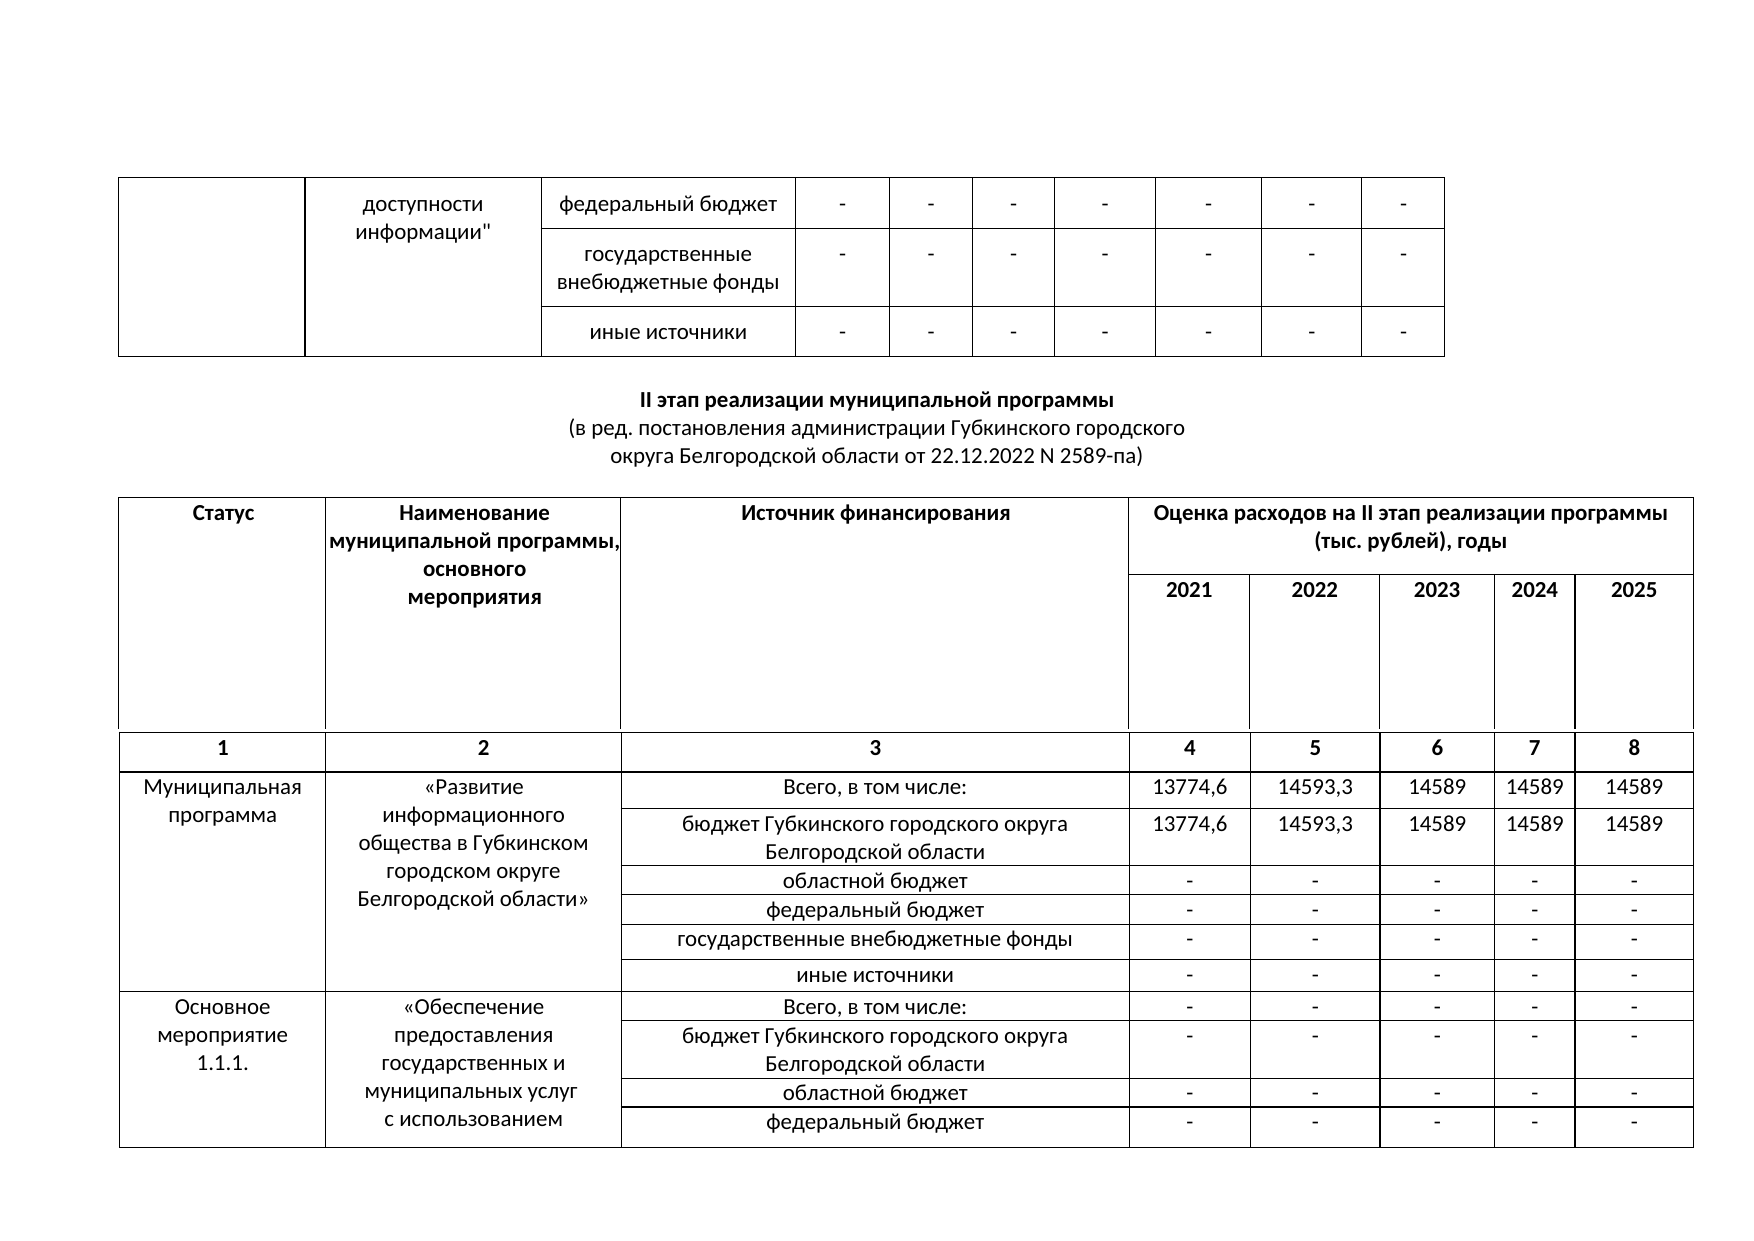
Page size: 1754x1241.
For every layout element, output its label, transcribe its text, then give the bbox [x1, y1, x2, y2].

table_header Наименование муниципальной программы, основного мероприятия [326, 498, 620, 729]
text (в ред. постановления администрации Губкинского городского [118, 413, 1636, 441]
table_cell - [1495, 1021, 1574, 1077]
table_header 4 [1130, 733, 1250, 771]
table_cell - [796, 229, 889, 306]
table_cell - [1251, 992, 1379, 1020]
table_cell - [1156, 307, 1261, 356]
table_cell 2024 [1495, 575, 1574, 729]
table_header 3 [622, 733, 1129, 771]
table_cell - [1495, 866, 1574, 894]
table_cell бюджет Губкинского городского округа Белгородской области [622, 809, 1129, 865]
table_cell - [1130, 866, 1250, 894]
table_cell - [973, 178, 1054, 227]
table_cell - [1495, 992, 1574, 1020]
table_cell - [1262, 229, 1361, 306]
table_cell 2021 [1129, 575, 1249, 729]
table_cell - [1055, 229, 1155, 306]
table_cell 14589 [1381, 809, 1494, 865]
table_cell - [890, 178, 972, 227]
table_cell - [1576, 960, 1693, 991]
table_cell иные источники [622, 960, 1129, 991]
table_cell - [890, 229, 972, 306]
table_cell областной бюджет [622, 1079, 1129, 1106]
table_cell - [1251, 925, 1379, 959]
table_cell - [1576, 925, 1693, 959]
table_cell - [1251, 895, 1379, 923]
title II этап реализации муниципальной программы [118, 385, 1636, 413]
table_cell - [1156, 178, 1261, 227]
table_cell - [1055, 178, 1155, 227]
table_cell 14589 [1495, 773, 1574, 808]
table_cell областной бюджет [622, 866, 1129, 894]
table_cell федеральный бюджет [622, 895, 1129, 923]
table_cell 2025 [1576, 575, 1693, 729]
table_cell 13774,6 [1130, 773, 1250, 808]
table_header 1 [120, 733, 325, 771]
table_cell - [973, 229, 1054, 306]
table_cell Основное мероприятие 1.1.1. [120, 992, 325, 1147]
table_cell - [1130, 925, 1250, 959]
table_cell - [1130, 1079, 1250, 1106]
table_cell - [1381, 960, 1494, 991]
table_cell - [1130, 992, 1250, 1020]
table_cell Муниципальная программа [120, 773, 325, 991]
table_cell - [1381, 992, 1494, 1020]
table_cell - [1495, 1079, 1574, 1106]
table_cell 14593,3 [1251, 773, 1379, 808]
table_cell - [1381, 1108, 1494, 1147]
table_header 8 [1576, 733, 1693, 771]
table_cell - [1362, 229, 1444, 306]
table_cell 14589 [1576, 809, 1693, 865]
table_cell - [1055, 307, 1155, 356]
table_cell Всего, в том числе: [622, 992, 1129, 1020]
table_cell - [1576, 866, 1693, 894]
table_cell - [973, 307, 1054, 356]
table_cell - [1262, 178, 1361, 227]
table_cell «Обеспечение предоставления государственных и муниципальных услуг с использованием современных информационных и телекоммуникационных технологий» [326, 992, 621, 1147]
table_cell государственные внебюджетные фонды [542, 229, 795, 306]
table_cell - [1576, 1079, 1693, 1106]
table_cell - [1362, 178, 1444, 227]
table_cell - [1362, 307, 1444, 356]
table_cell - [1262, 307, 1361, 356]
table_cell - [1130, 1108, 1250, 1147]
table_cell - [1576, 1021, 1693, 1077]
table_cell - [1130, 895, 1250, 923]
table_cell - [1495, 925, 1574, 959]
table_cell государственные внебюджетные фонды [622, 925, 1129, 959]
table_header Статус [119, 498, 325, 729]
table_cell 14589 [1495, 809, 1574, 865]
table_cell - [1251, 866, 1379, 894]
table_cell «Развитие информационного общества в Губкинском городском округе Белгородской области» [326, 773, 621, 991]
table_header 2 [326, 733, 621, 771]
table_header 6 [1381, 733, 1494, 771]
table_header Оценка расходов на II этап реализации программы (тыс. рублей), годы [1129, 498, 1693, 574]
table_cell - [1130, 1021, 1250, 1077]
table_cell - [1251, 1021, 1379, 1077]
table_cell - [1251, 1108, 1379, 1147]
table_header 7 [1495, 733, 1574, 771]
table_cell иные источники [542, 307, 795, 356]
table_cell - [1495, 960, 1574, 991]
table_cell - [1381, 925, 1494, 959]
table_cell - [1251, 960, 1379, 991]
table_cell - [1251, 1079, 1379, 1106]
table_header 5 [1251, 733, 1379, 771]
table_cell бюджет Губкинского городского округа Белгородской области [622, 1021, 1129, 1077]
table_cell Всего, в том числе: [622, 773, 1129, 808]
table_cell - [890, 307, 972, 356]
table_cell 14593,3 [1251, 809, 1379, 865]
text округа Белгородской области от 22.12.2022 N 2589-па) [118, 441, 1636, 469]
table_cell - [1381, 1079, 1494, 1106]
table_header Источник финансирования [621, 498, 1128, 729]
table_cell - [1130, 960, 1250, 991]
table_cell 2023 [1380, 575, 1494, 729]
table_cell - [1576, 1108, 1693, 1147]
table_cell - [796, 307, 889, 356]
table_cell - [1576, 992, 1693, 1020]
table_cell федеральный бюджет [542, 178, 795, 227]
table_cell - [1156, 229, 1261, 306]
table_cell 14589 [1576, 773, 1693, 808]
table_cell 2022 [1250, 575, 1379, 729]
table_cell 14589 [1381, 773, 1494, 808]
table_cell - [1576, 895, 1693, 923]
table_cell - [1495, 1108, 1574, 1147]
table_cell 13774,6 [1130, 809, 1250, 865]
table_cell - [1381, 1021, 1494, 1077]
table_cell - [796, 178, 889, 227]
table_cell - [1381, 895, 1494, 923]
table_cell - [1381, 866, 1494, 894]
table_cell федеральный бюджет [622, 1108, 1129, 1147]
table_cell - [1495, 895, 1574, 923]
